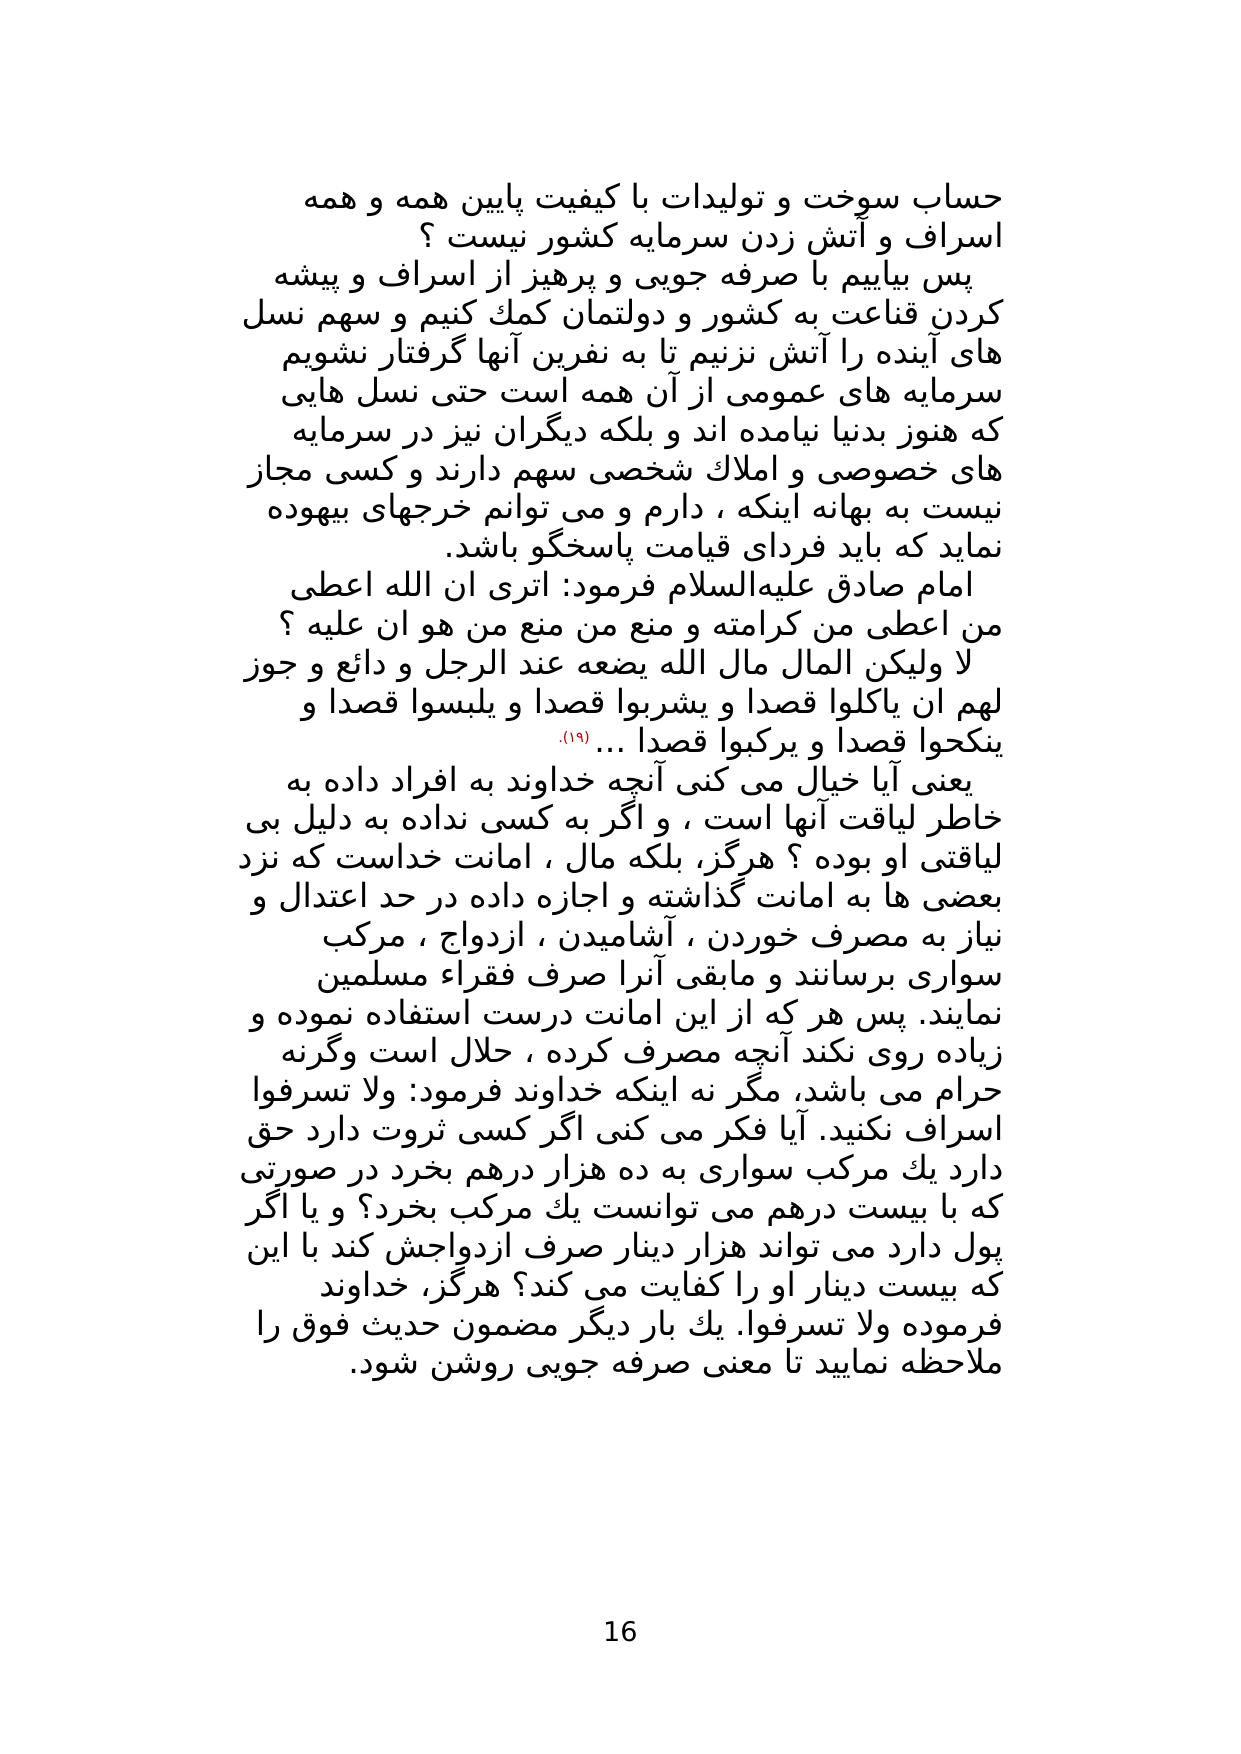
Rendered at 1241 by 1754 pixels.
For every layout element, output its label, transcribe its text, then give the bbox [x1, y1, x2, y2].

text امام صادق عليه‌السلام فرمود: اترى ان الله اعطى من اعطى من كرامته و منع من منع من هو ان عليه ؟ [236, 566, 1004, 643]
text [236, 177, 1004, 255]
text پس بياييم با صرفه جويى و پرهيز از اسراف و پيشه كردن قناعت به كشور و دولتمان كمك كنيم و سهم نسل هاى آينده را آتش نزنيم تا به نفرين آنها گرفتار نشويم سرمايه هاى عمومى از آن همه است حتى نسل هايى كه هنوز بدنيا نيامده اند و بلكه ديگران نيز در سرمايه هاى خصوصى و املاك شخصى سهم دارند و كسى مجاز نيست به بهانه اينكه ، دارم و مى توانم خرجهاى بيهوده نمايد كه بايد فرداى قيامت پاسخگو باشد. [236, 255, 1004, 566]
text يعنى آيا خيال مى كنى آنچه خداوند به افراد داده به خاطر لياقت آنها است ، و اگر به كسى نداده به دليل بى لياقتى او بوده ؟ هرگز، بلكه مال ، امانت خداست كه نزد بعضى ها به امانت گذاشته و اجازه داده در حد اعتدال و نياز به مصرف خوردن ، آشاميدن ، ازدواج ، مركب سوارى برسانند و مابقى آنرا صرف فقراء مسلمين نمايند. پس هر كه از اين امانت درست استفاده نموده و زياده روى نكند آنچه مصرف كرده ، حلال است وگرنه حرام مى باشد، مگر نه اينكه خداوند فرمود: ولا تسرفوا اسراف نكنيد. آيا فكر مى كنى اگر كسى ثروت دارد حق دارد يك مركب سوارى به ده هزار درهم بخرد در صورتى كه با بيست درهم مى توانست يك مركب بخرد؟ و يا اگر پول دارد مى تواند هزار دينار صرف ازدواجش كند با اين كه بيست دينار او را كفايت مى كند؟ هرگز، خداوند فرموده ولا تسرفوا. يك بار ديگر مضمون حديث فوق را ملاحظه نماييد تا معنى صرفه جويى روشن شود. [236, 760, 1004, 1382]
text لا وليكن المال مال الله يضعه عند الرجل و دائع و جوز لهم ان ياكلوا قصدا و يشربوا قصدا و يلبسوا قصدا و ينكحوا قصدا و يركبوا قصدا ... (١٩). [236, 643, 1004, 760]
